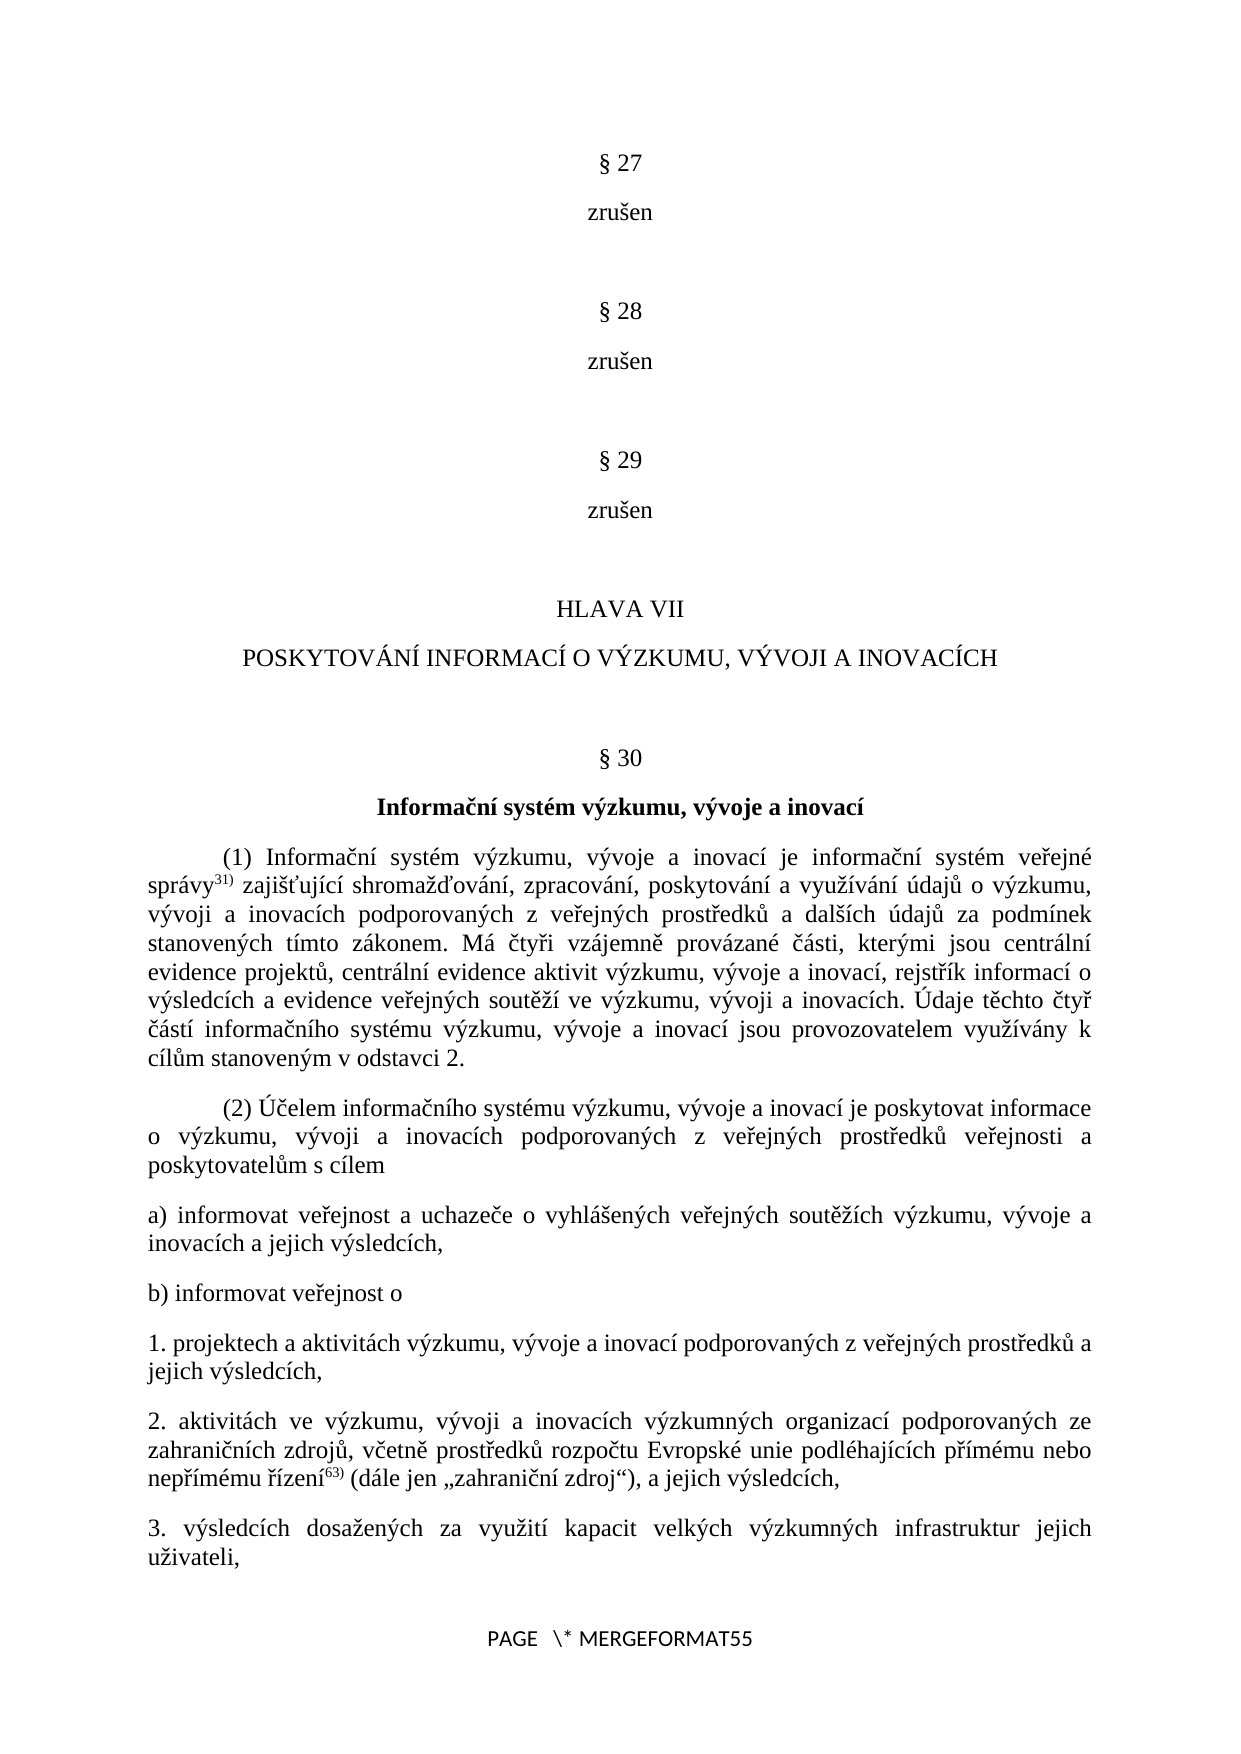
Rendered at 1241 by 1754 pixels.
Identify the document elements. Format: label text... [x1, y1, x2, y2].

text § 30 [148, 743, 1092, 771]
text 2. aktivitách ve výzkumu, vývoji a inovacích výzkumných organizací podporovaných ze zahraničních zdrojů, včetně prostředků rozpočtu Evropské unie podléhajících přímému nebo nepřímému řízení63) (dále jen „zahraniční zdroj“), a jejich výsledcích, [148, 1406, 1092, 1492]
text 3. výsledcích dosažených za využití kapacit velkých výzkumných infrastruktur jejich uživateli, [148, 1513, 1092, 1571]
text zrušen [148, 346, 1092, 375]
text (1) Informační systém výzkumu, vývoje a inovací je informační systém veřejné správy31) zajišťující shromažďování, zpracování, poskytování a využívání údajů o výzkumu, vývoji a inovacích podporovaných z veřejných prostředků a dalších údajů za podmínek stanovených tímto zákonem. Má čtyři vzájemně provázané části, kterými jsou centrální evidence projektů, centrální evidence aktivit výzkumu, vývoje a inovací, rejstřík informací o výsledcích a evidence veřejných soutěží ve výzkumu, vývoji a inovacích. Údaje těchto čtyř částí informačního systému výzkumu, vývoje a inovací jsou provozovatelem využívány k cílům stanoveným v odstavci 2. [148, 842, 1092, 1072]
text POSKYTOVÁNÍ INFORMACÍ O VÝZKUMU, VÝVOJI A INOVACÍCH [148, 643, 1092, 672]
text § 28 [148, 296, 1092, 325]
text (2) Účelem informačního systému výzkumu, vývoje a inovací je poskytovat informace o výzkumu, vývoji a inovacích podporovaných z veřejných prostředků veřejnosti a poskytovatelům s cílem [148, 1093, 1092, 1179]
text § 29 [148, 445, 1092, 474]
text zrušen [148, 495, 1092, 523]
text HLAVA VII [148, 594, 1092, 623]
text Informační systém výzkumu, vývoje a inovací [148, 792, 1092, 821]
text zrušen [148, 197, 1092, 226]
text 1. projektech a aktivitách výzkumu, vývoje a inovací podporovaných z veřejných prostředků a jejich výsledcích, [148, 1328, 1092, 1385]
text b) informovat veřejnost o [148, 1278, 1092, 1307]
text § 27 [148, 148, 1092, 176]
text a) informovat veřejnost a uchazeče o vyhlášených veřejných soutěžích výzkumu, vývoje a inovacích a jejich výsledcích, [148, 1200, 1092, 1257]
